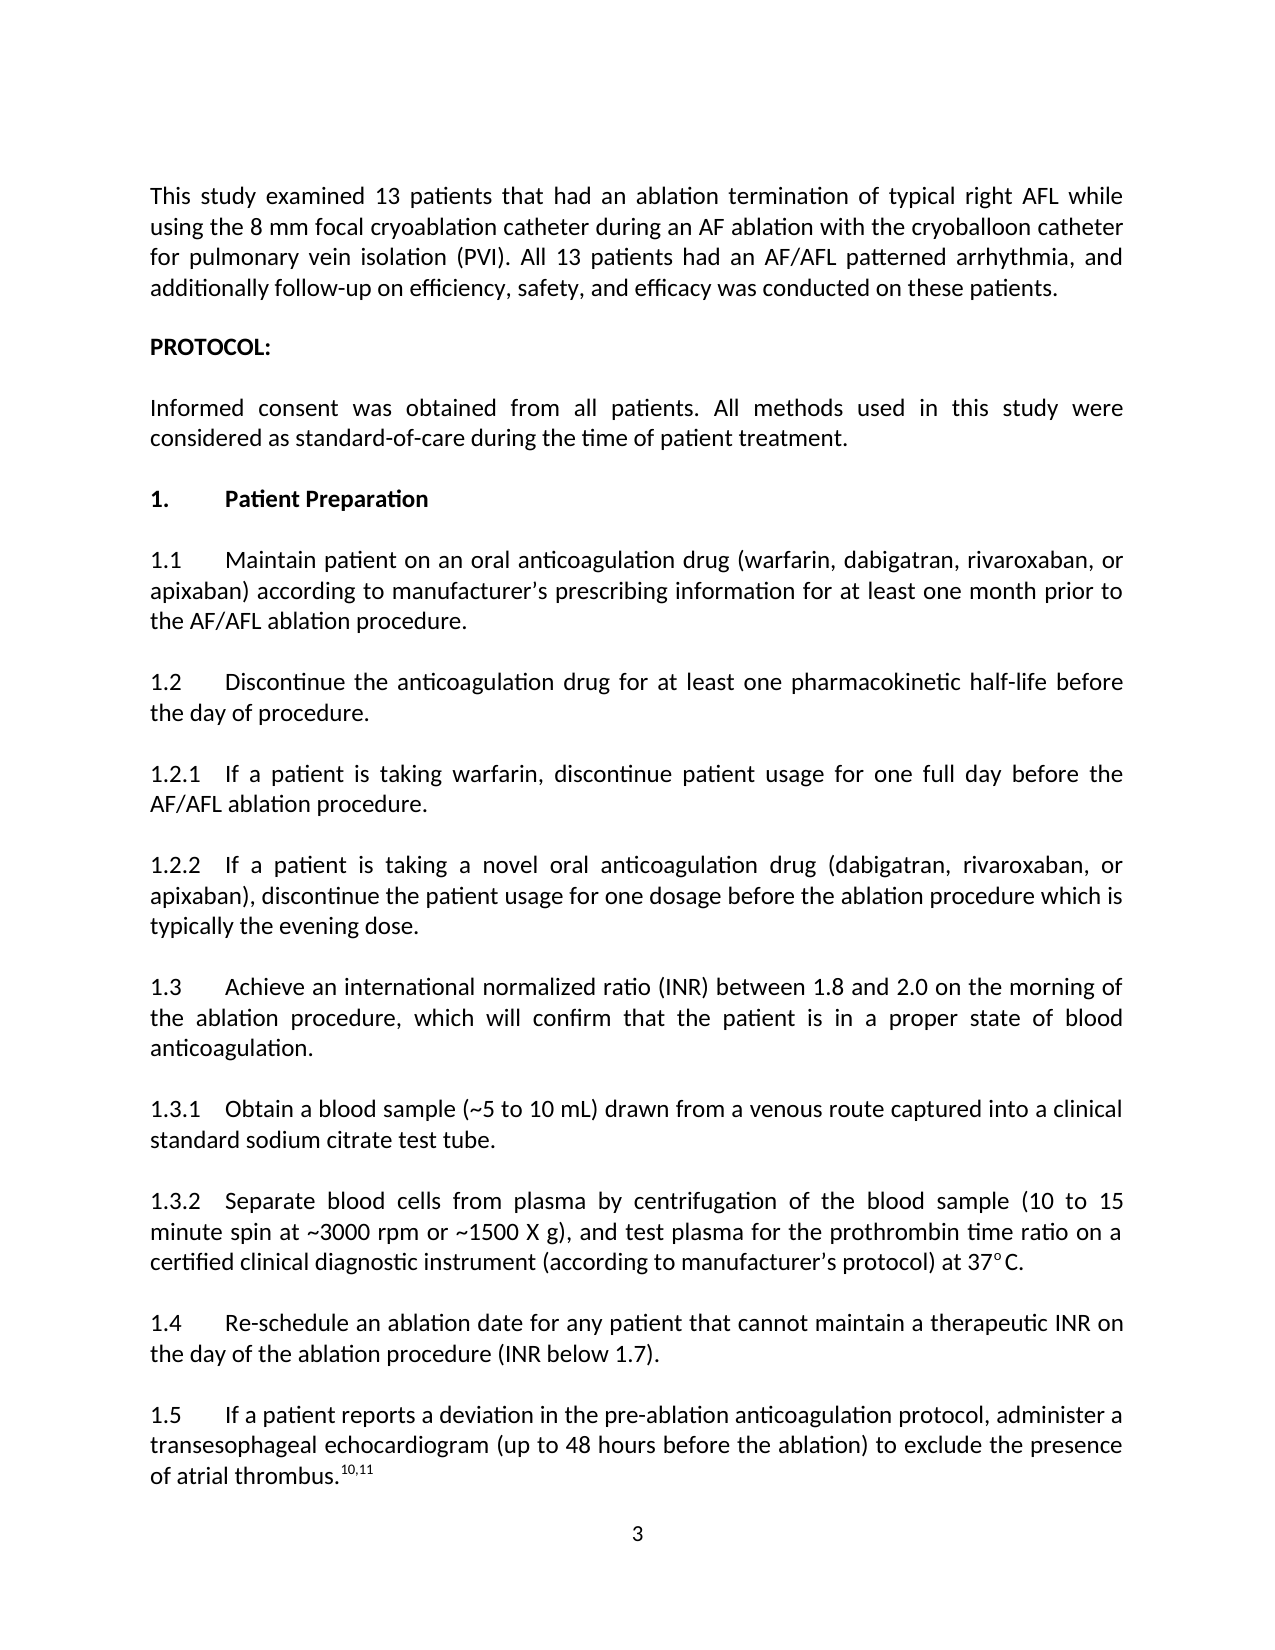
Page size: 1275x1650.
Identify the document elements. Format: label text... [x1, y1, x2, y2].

list If a patient reports a deviation in the pre-ablation anticoagulation protocol, administer a transesophageal echocardiogram (up to 48 hours before the ablation) to exclude the presence of atrial thrombus.10,11 [150, 1399, 1125, 1490]
text Informed consent was obtained from all patients. All methods used in this study were considered as standard-of-care during the time of patient treatment. [150, 392, 1125, 453]
list Maintain patient on an oral anticoagulation drug (warfarin, dabigatran, rivaroxaban, or apixaban) according to manufacturer’s prescribing information for at least one month prior to the AF/AFL ablation procedure. [150, 544, 1125, 636]
list Re-schedule an ablation date for any patient that cannot maintain a therapeutic INR on the day of the ablation procedure (INR below 1.7). [150, 1307, 1125, 1368]
list If a patient is taking a novel oral anticoagulation drug (dabigatran, rivaroxaban, or apixaban), discontinue the patient usage for one dosage before the ablation procedure which is typically the evening dose. [150, 849, 1125, 941]
list Patient Preparation [150, 483, 1125, 514]
text 1.3.2 Separate blood cells from plasma by centrifugation of the blood sample (10 to 15 minute spin at ~3000 rpm or ~1500 X g), and test plasma for the prothrombin time ratio on a certified clinical diagnostic instrument (according to manufacturer’s protocol) at 37o C. [150, 1185, 1125, 1277]
list Discontinue the anticoagulation drug for at least one pharmacokinetic half-life before the day of procedure. [150, 666, 1125, 727]
text PROTOCOL: [150, 331, 1125, 361]
text 1.3.1 Obtain a blood sample (~5 to 10 mL) drawn from a venous route captured into a clinical standard sodium citrate test tube. [150, 1094, 1125, 1155]
list Achieve an international normalized ratio (INR) between 1.8 and 2.0 on the morning of the ablation procedure, which will confirm that the patient is in a proper state of blood anticoagulation. [150, 972, 1125, 1063]
text This study examined 13 patients that had an ablation termination of typical right AFL while using the 8 mm focal cryoablation catheter during an AF ablation with the cryoballoon catheter for pulmonary vein isolation (PVI). All 13 patients had an AF/AFL patterned arrhythmia, and additionally follow-up on efficiency, safety, and efficacy was conducted on these patients. [150, 181, 1125, 303]
list If a patient is taking warfarin, discontinue patient usage for one full day before the AF/AFL ablation procedure. [150, 758, 1125, 819]
